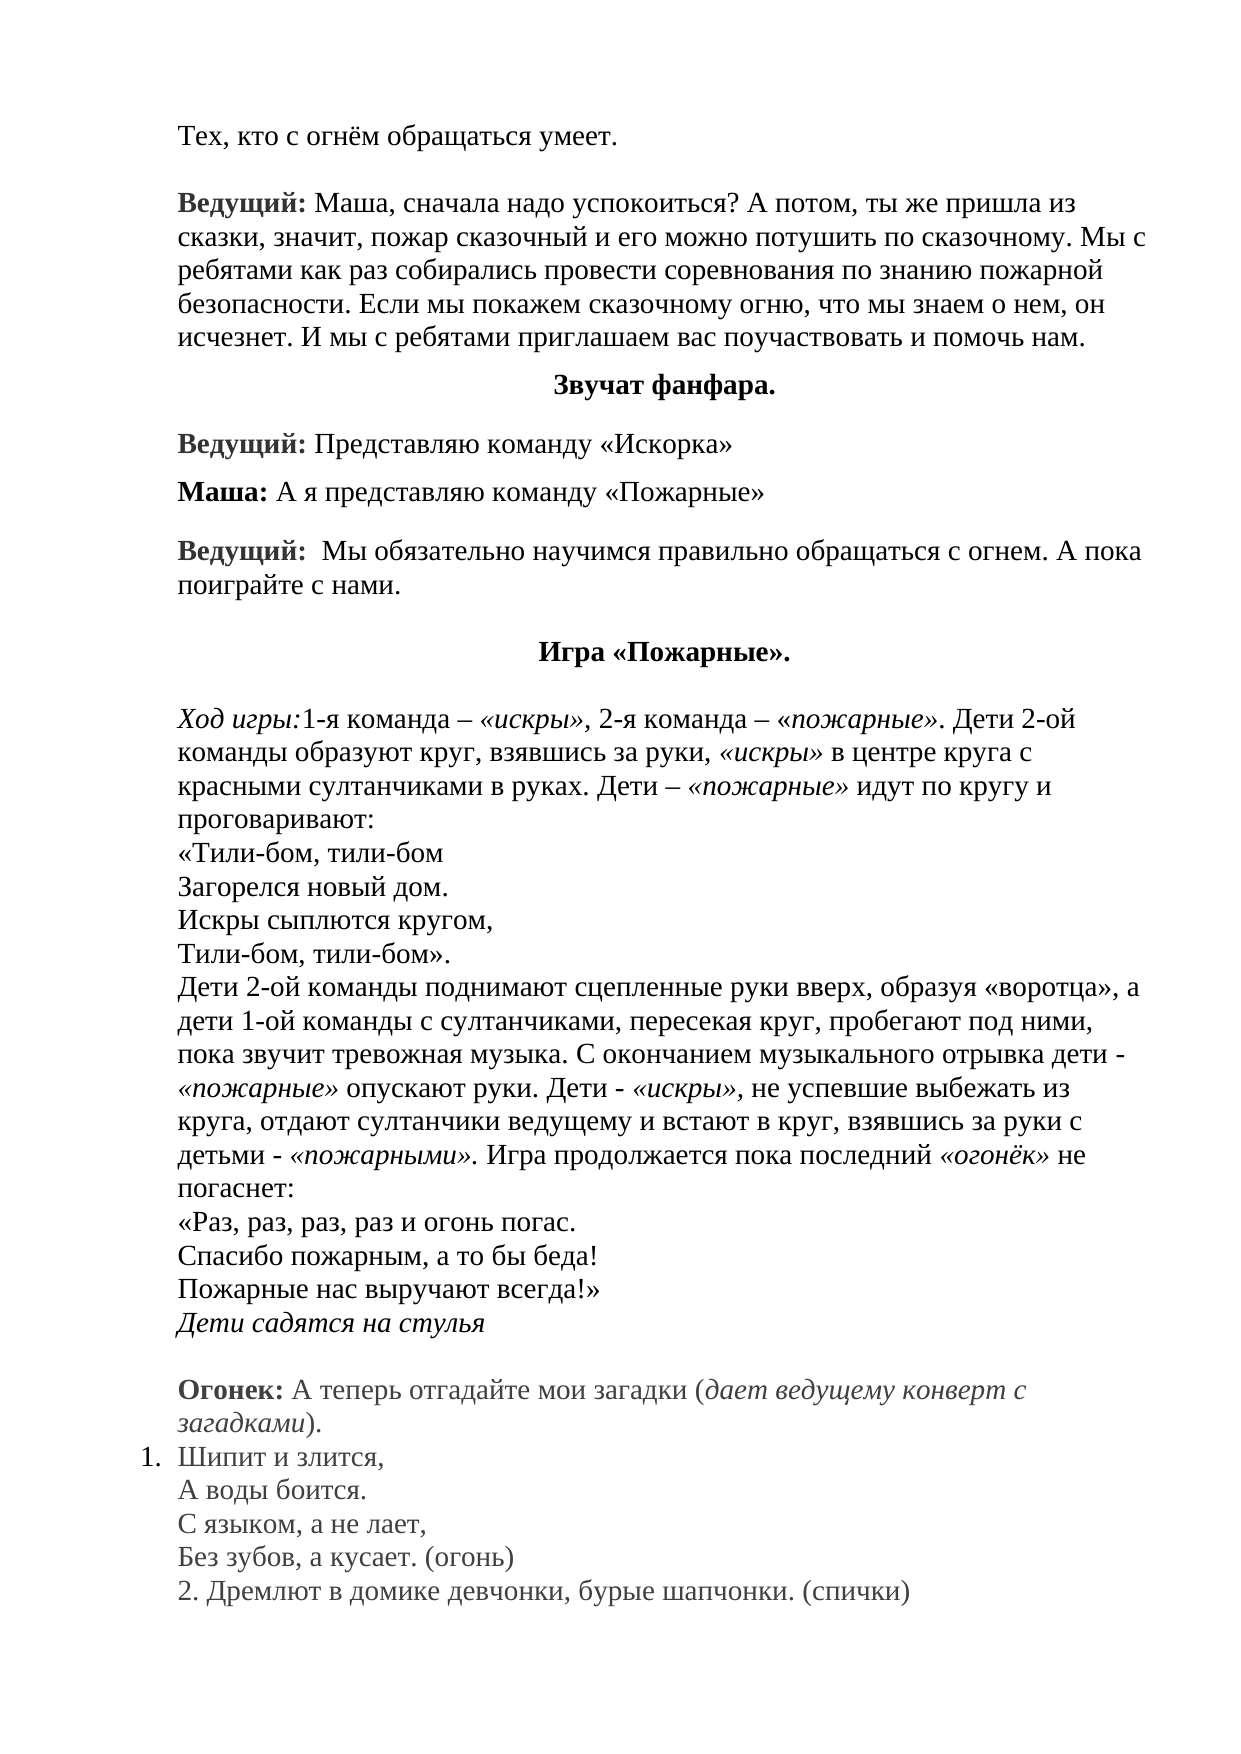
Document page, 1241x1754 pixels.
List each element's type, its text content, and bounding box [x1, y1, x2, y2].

list Шипит и злится, [140, 1439, 1152, 1472]
text Ведущий: Мы обязательно научимся правильно обращаться с огнем. А пока поиграйте с нами. [177, 533, 1152, 600]
text Тили-бом, тили-бом». [177, 936, 1152, 969]
text Без зубов, а кусает. (огонь) [177, 1539, 1152, 1573]
text Ход игры:1-я команда – «искры», 2-я команда – «пожарные». Дети 2-ой команды образуют круг, взявшись за руки, «искры» в центре круга с красными султанчиками в руках. Дети – «пожарные» идут по кругу и проговаривают: [177, 701, 1152, 835]
text Огонек: А теперь отгадайте мои загадки (дает ведущему конверт с загадками). [177, 1372, 1152, 1439]
text Тех, кто с огнём обращаться умеет. [177, 118, 1152, 152]
text Пожарные нас выручают всегда!» [177, 1271, 1152, 1305]
text Маша: А я представляю команду «Пожарные» [177, 474, 1152, 507]
text Игра «Пожарные». [177, 634, 1152, 667]
text Дети садятся на стулья [177, 1305, 1152, 1338]
text Звучат фанфара. [177, 367, 1152, 401]
text Дети 2-ой команды поднимают сцепленные руки вверх, образуя «воротца», а дети 1-ой команды с султанчиками, пересекая круг, пробегают под ними, пока звучит тревожная музыка. С окончанием музыкального отрывка дети - «пожарные» опускают руки. Дети - «искры», не успевшие выбежать из круга, отдают султанчики ведущему и встают в круг, взявшись за руки с детьми - «пожарными». Игра продолжается пока последний «огонёк» не погаснет: [177, 969, 1152, 1204]
text «Тили-бом, тили-бом [177, 835, 1152, 869]
text Искры сыплются кругом, [177, 902, 1152, 936]
text 2. Дремлют в домике девчонки, бурые шапчонки. (спички) [177, 1573, 1152, 1607]
text Загорелся новый дом. [177, 869, 1152, 902]
text С языком, а не лает, [177, 1506, 1152, 1539]
text Ведущий: Маша, сначала надо успокоиться? А потом, ты же пришла из сказки, значит, пожар сказочный и его можно потушить по сказочному. Мы с ребятами как раз собирались провести соревнования по знанию пожарной безопасности. Если мы покажем сказочному огню, что мы знаем о нем, он исчезнет. И мы с ребятами приглашаем вас поучаствовать и помочь нам. [177, 185, 1152, 353]
text Спасибо пожарным, а то бы беда! [177, 1238, 1152, 1271]
text «Раз, раз, раз, раз и огонь погас. [177, 1204, 1152, 1238]
text Ведущий: Представляю команду «Искорка» [177, 426, 1152, 460]
text А воды боится. [177, 1472, 1152, 1506]
